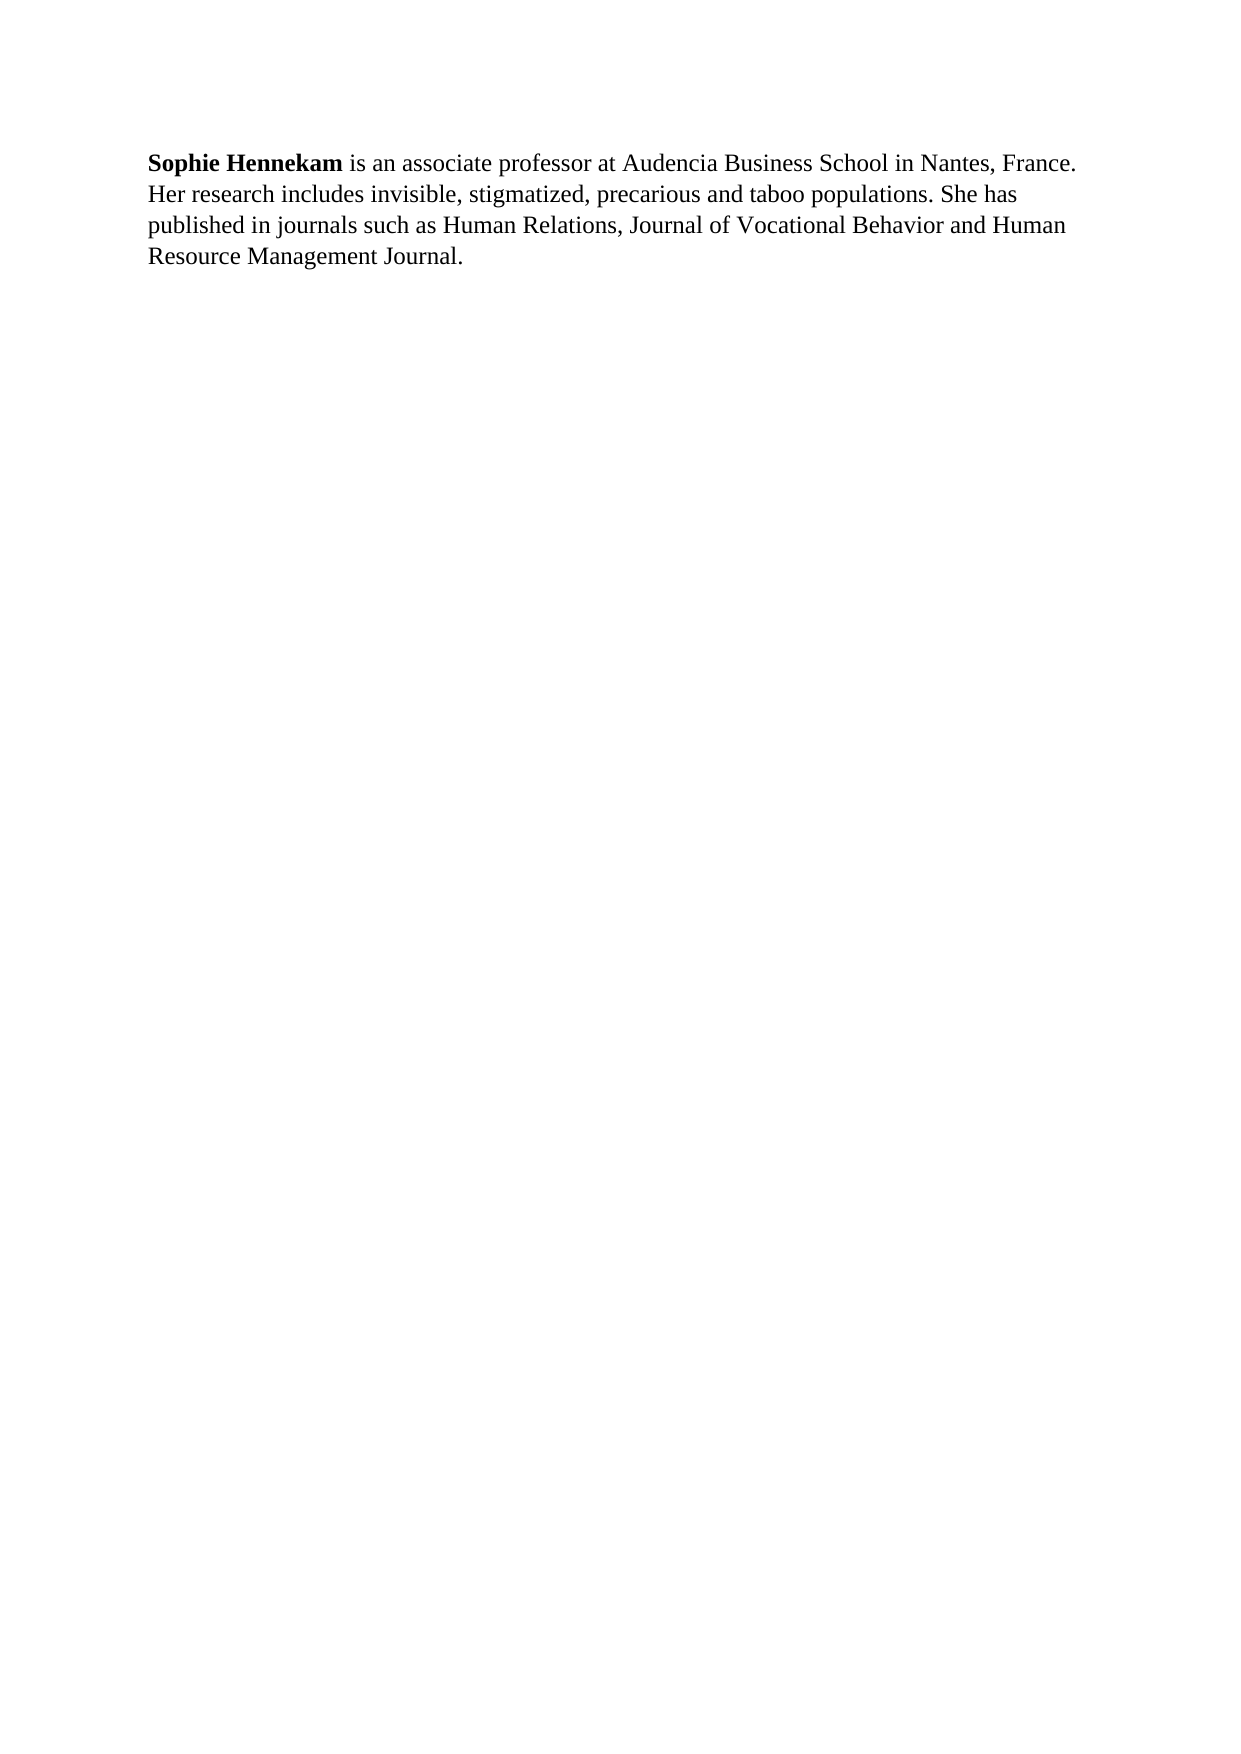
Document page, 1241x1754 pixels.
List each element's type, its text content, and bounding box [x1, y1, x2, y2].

text Sophie Hennekam is an associate professor at Audencia Business School in Nantes, France. Her research includes invisible, stigmatized, precarious and taboo populations. She has published in journals such as Human Relations, Journal of Vocational Behavior and Human Resource Management Journal. [148, 148, 1093, 269]
